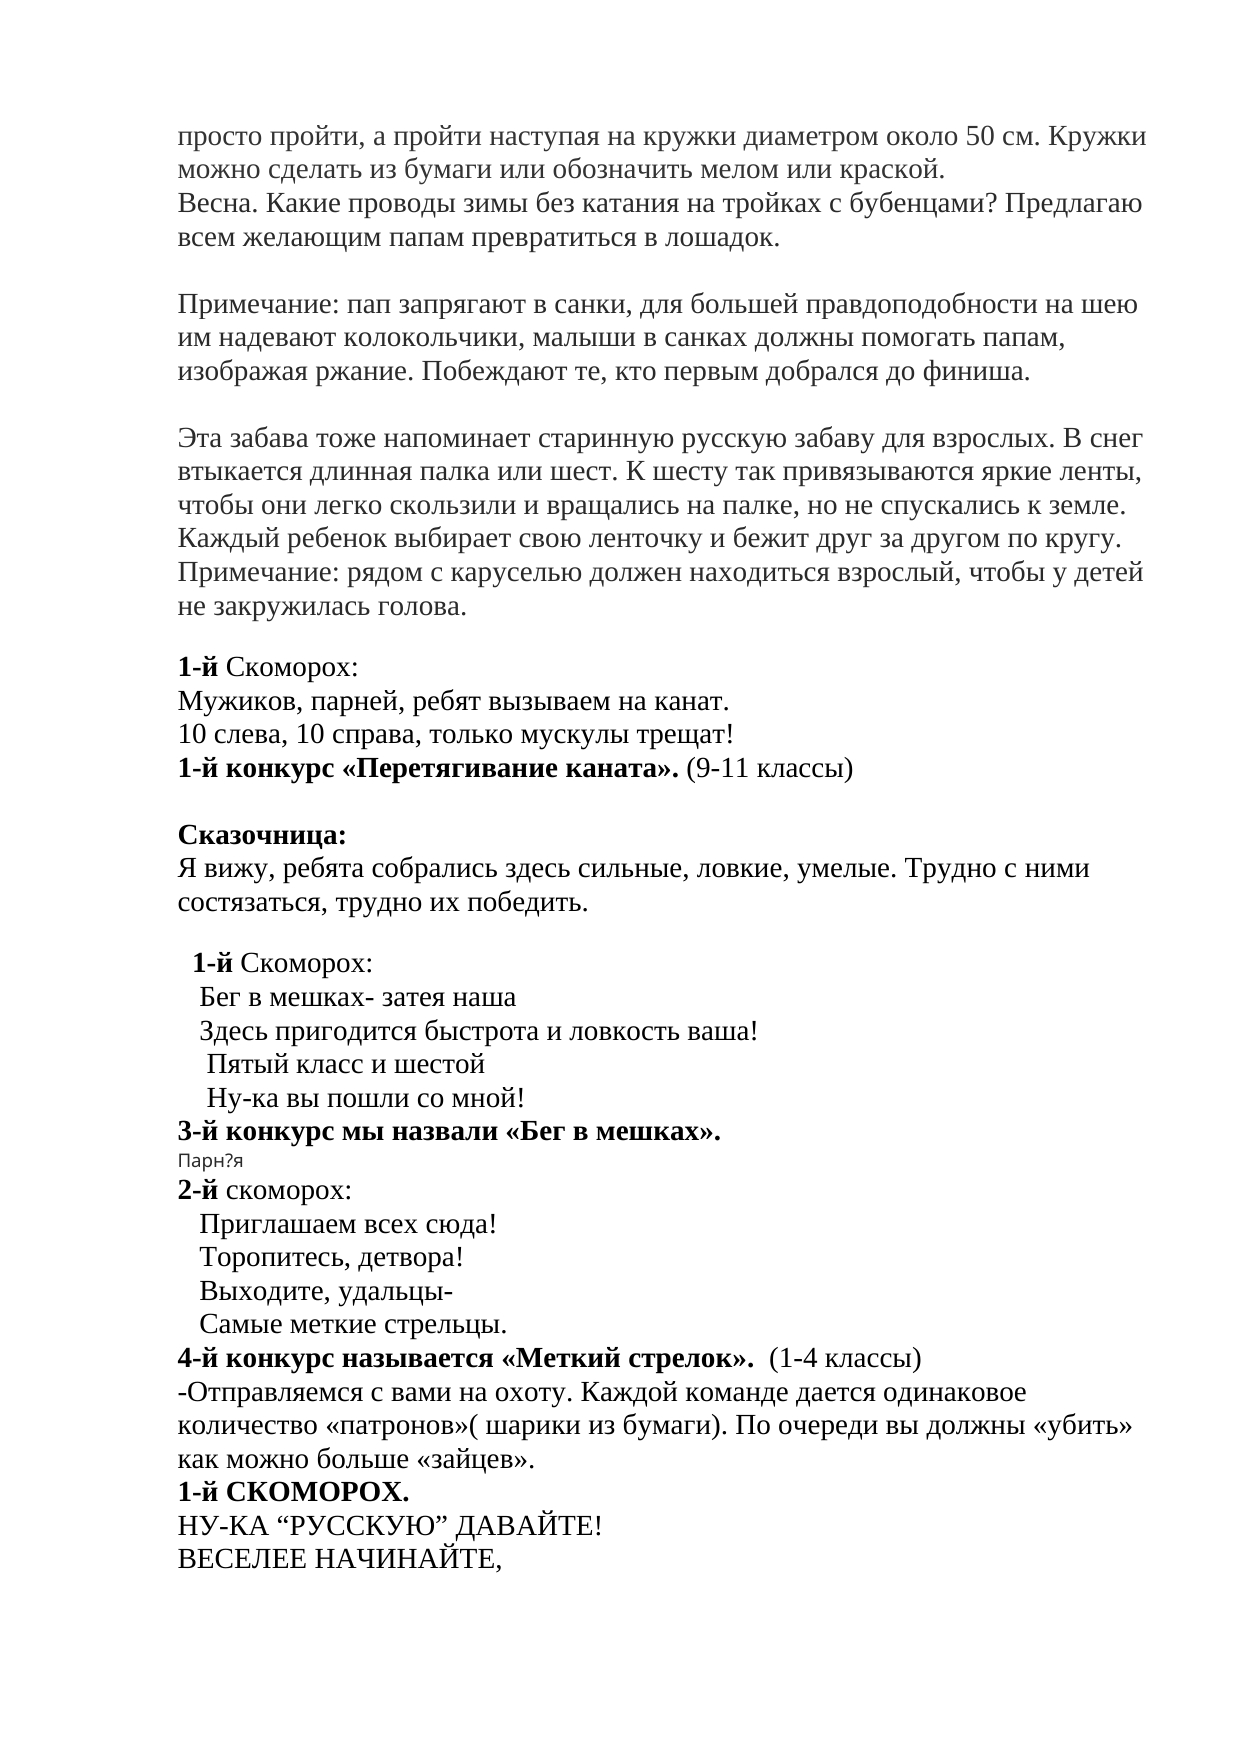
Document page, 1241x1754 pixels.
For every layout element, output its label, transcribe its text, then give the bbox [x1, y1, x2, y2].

text 3-й конкурс мы назвали «Бег в мешках». [177, 1113, 1152, 1147]
text Весна. Какие проводы зимы без катания на тройках с бубенцами? Предлагаю всем желающим папам превратиться в лошадок. Примечание: пап запрягают в санки, для большей правдоподобности на шею им надевают колокольчики, малыши в санках должны помогать папам, изображая ржание. Побеждают те, кто первым добрался до финиша. [177, 185, 1152, 386]
text 1-й СКОМОРОХ. [177, 1474, 1152, 1508]
text Приглашаем всех сюда! [177, 1206, 1152, 1239]
text 1-й Скоморох: Мужиков, парней, ребят вызываем на канат. 10 слева, 10 справа, только мускулы трещат! [177, 649, 1152, 750]
text Парн?я 2-й скоморох: [177, 1147, 1152, 1206]
text Выходите, удальцы- [177, 1273, 1152, 1307]
text Пятый класс и шестой Ну-ка вы пошли со мной! [177, 1046, 1152, 1113]
text 1-й Скоморох: [177, 946, 1152, 979]
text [177, 1508, 1152, 1575]
text Здесь пригодится быстрота и ловкость ваша! [177, 1013, 1152, 1046]
text 1-й конкурс «Перетягивание каната». (9-11 классы) Сказочница: Я вижу, ребята собрались здесь сильные, ловкие, умелые. Трудно с ними состязаться, трудно их победить. [177, 750, 1152, 918]
text Самые меткие стрельцы. [177, 1307, 1152, 1340]
text Эта забава тоже напоминает старинную русскую забаву для взрослых. В снег втыкается длинная палка или шест. К шесту так привязываются яркие ленты, чтобы они легко скользили и вращались на палке, но не спускались к земле. Каждый ребенок выбирает свою ленточку и бежит друг за другом по кругу. Примечание: рядом с каруселью должен находиться взрослый, чтобы у детей не закружилась голова. [177, 386, 1152, 649]
text Торопитесь, детвора! [177, 1239, 1152, 1273]
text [177, 118, 1152, 185]
text Бег в мешках- затея наша [177, 979, 1152, 1013]
text -Отправляемся с вами на охоту. Каждой команде дается одинаковое количество «патронов»( шарики из бумаги). По очереди вы должны «убить» как можно больше «зайцев». [177, 1374, 1152, 1474]
text 4-й конкурс называется «Меткий стрелок». (1-4 классы) [177, 1340, 1152, 1374]
